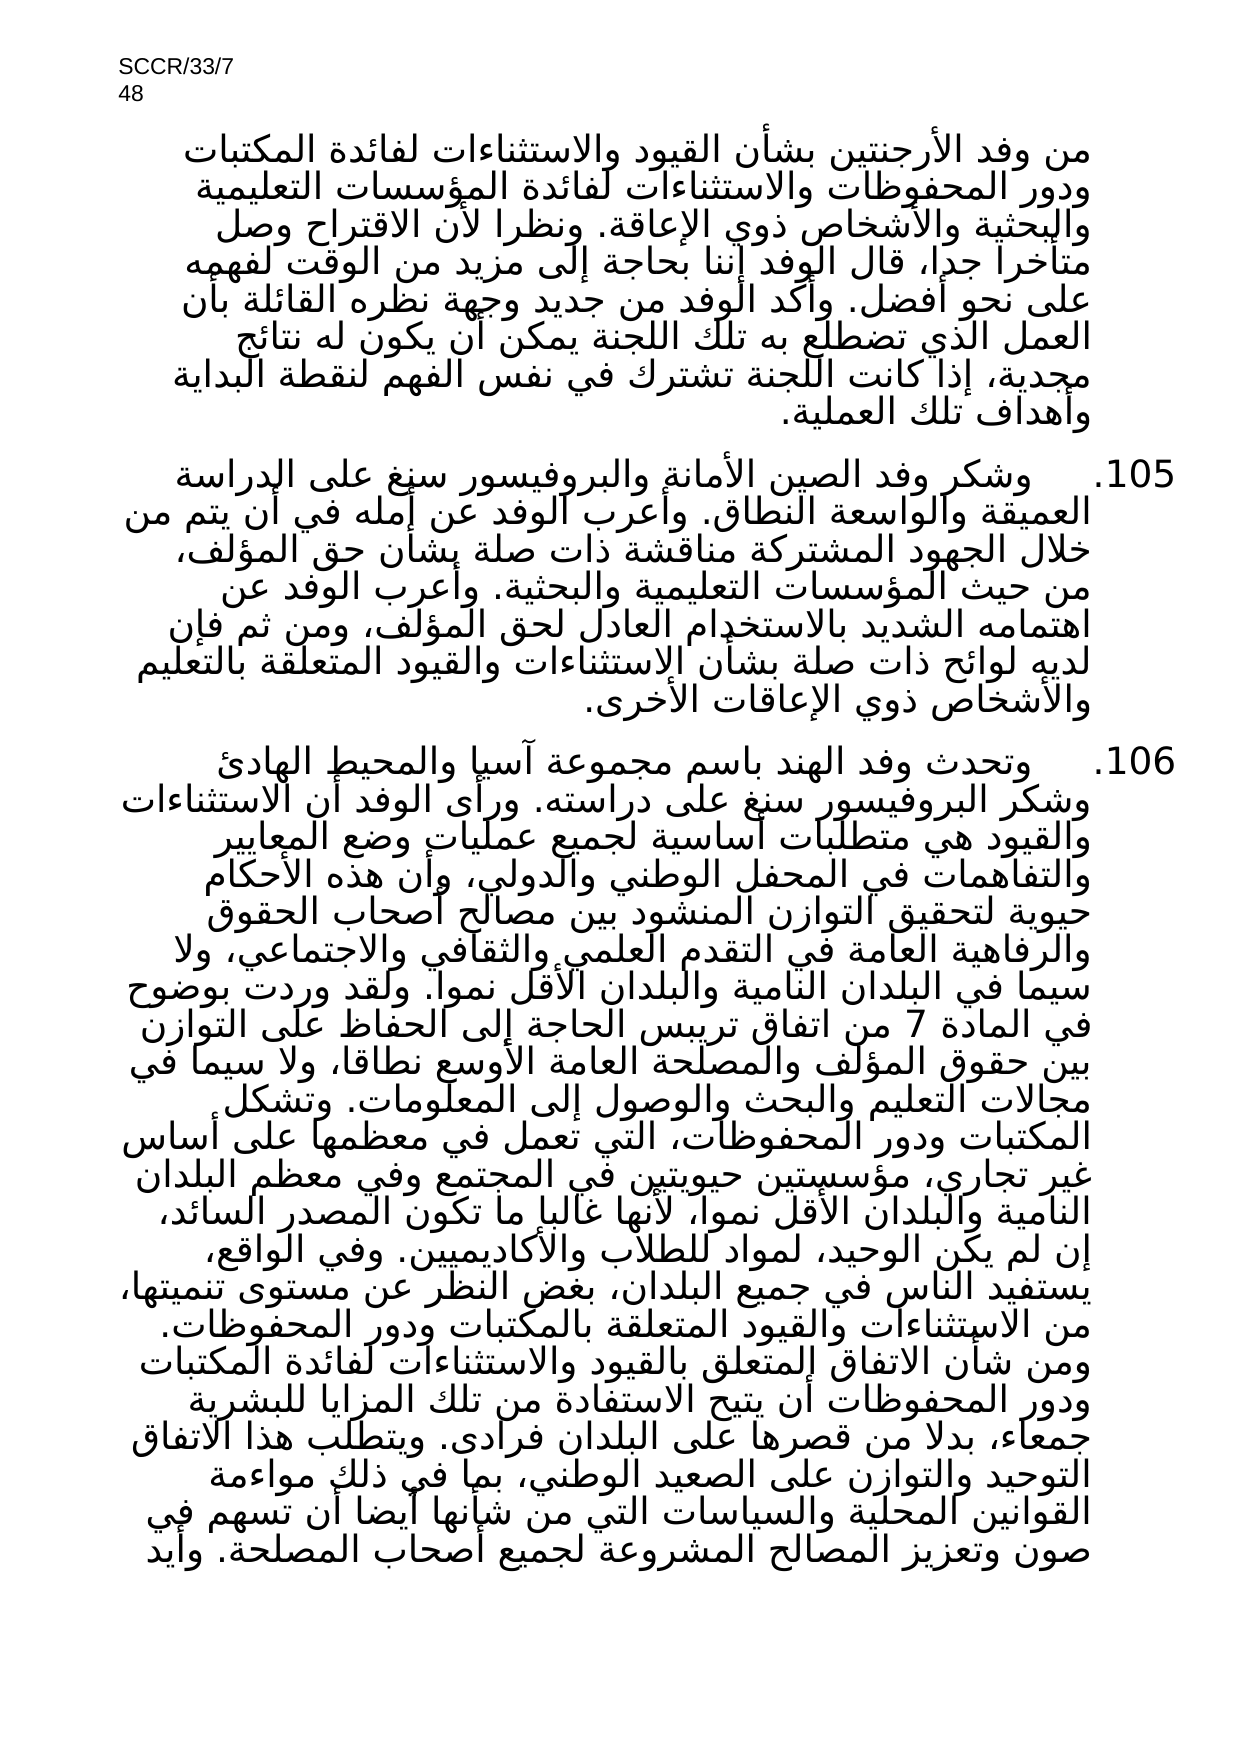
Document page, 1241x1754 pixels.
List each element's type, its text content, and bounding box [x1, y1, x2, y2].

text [118, 132, 1092, 432]
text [118, 745, 1092, 1570]
text وشكر وفد الصين الأمانة والبروفيسور سنغ على الدراسة العميقة والواسعة النطاق. وأعرب الوفد عن أمله في أن يتم من خلال الجهود المشتركة مناقشة ذات صلة بشأن حق المؤلف، من حيث المؤسسات التعليمية والبحثية. وأعرب الوفد عن اهتمامه الشديد بالاستخدام العادل لحق المؤلف، ومن ثم فإن لديه لوائح ذات صلة بشأن الاستثناءات والقيود المتعلقة بالتعليم والأشخاص ذوي الإعاقات الأخرى. [118, 457, 1092, 720]
